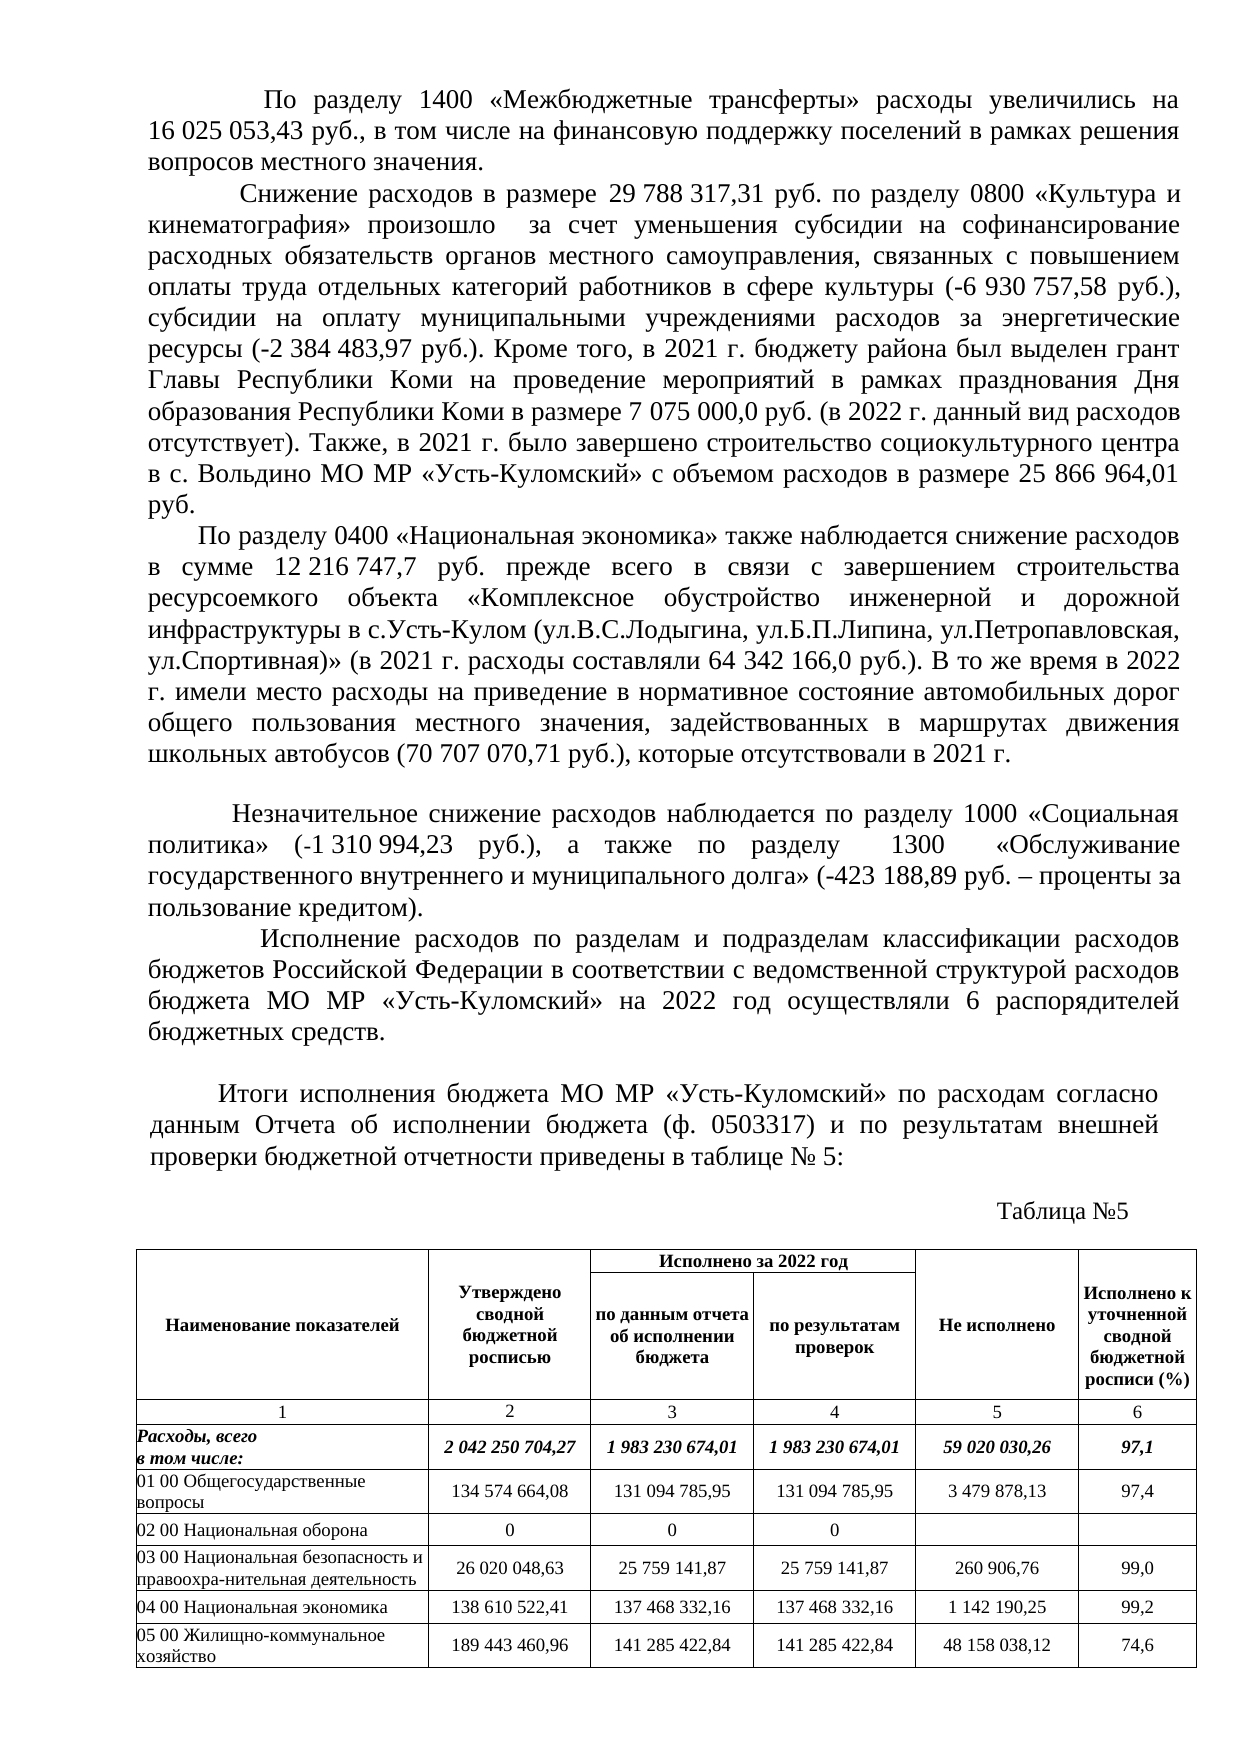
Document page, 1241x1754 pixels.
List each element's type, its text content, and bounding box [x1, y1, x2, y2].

table_cell 131 094 785,95 [754, 1470, 915, 1513]
table_cell 260 906,76 [916, 1546, 1078, 1589]
table_cell 59 020 030,26 [916, 1425, 1078, 1468]
table_cell 1 983 230 674,01 [754, 1425, 915, 1468]
text По разделу 1400 «Межбюджетные трансферты» расходы увеличились на 16 025 053,43 руб., в том числе на финансовую поддержку поселений в рамках решения вопросов местного значения. [148, 83, 1181, 177]
table_cell по данным отчета об исполнении бюджета [591, 1273, 753, 1398]
table_cell 0 [591, 1514, 753, 1545]
table_cell 141 285 422,84 [591, 1624, 753, 1667]
table_cell 3 479 878,13 [916, 1470, 1078, 1513]
table_cell по результатам проверок [754, 1273, 915, 1398]
table_header Наименование показателей [137, 1250, 428, 1398]
table_cell 01 00 Общегосударственные вопросы [137, 1470, 428, 1513]
table_cell 5 [916, 1400, 1078, 1424]
table_cell Исполнено к уточненной сводной бюджетной росписи (%) [1079, 1272, 1196, 1398]
table_cell 138 610 522,41 [429, 1591, 590, 1622]
table_cell 1 [137, 1400, 428, 1424]
table_cell 99,2 [1079, 1591, 1196, 1622]
table_cell 137 468 332,16 [754, 1591, 915, 1622]
table_cell 04 00 Национальная экономика [137, 1591, 428, 1622]
table_cell 2 [429, 1400, 590, 1424]
table_cell 3 [591, 1400, 753, 1424]
table_cell 6 [1079, 1400, 1196, 1424]
table_cell 1 983 230 674,01 [591, 1425, 753, 1468]
table_header Утверждено сводной бюджетной росписью [429, 1250, 590, 1398]
table_cell 0 [429, 1514, 590, 1545]
table_cell 1 142 190,25 [916, 1591, 1078, 1622]
table_cell 4 [754, 1400, 915, 1424]
table_cell 0 [754, 1514, 915, 1545]
table_cell 26 020 048,63 [429, 1546, 590, 1589]
table_cell 141 285 422,84 [754, 1624, 915, 1667]
text Незначительное снижение расходов наблюдается по разделу 1000 «Социальная политика» (-1 310 994,23 руб.), а также по разделу 1300 «Обслуживание государственного внутреннего и муниципального долга» (-423 188,89 руб. – проценты за пользование кредитом). [148, 797, 1181, 922]
table_cell 03 00 Национальная безопасность и правоохра-нительная деятельность [137, 1546, 428, 1589]
text Исполнение расходов по разделам и подразделам классификации расходов бюджетов Российской Федерации в соответствии с ведомственной структурой расходов бюджета МО МР «Усть-Куломский» на 2022 год осуществляли 6 распорядителей бюджетных средств. [148, 922, 1181, 1046]
table_header Не исполнено [916, 1250, 1078, 1398]
table_cell 48 158 038,12 [916, 1624, 1078, 1667]
table_cell 02 00 Национальная оборона [137, 1514, 428, 1545]
text По разделу 0400 «Национальная экономика» также наблюдается снижение расходов в сумме 12 216 747,7 руб. прежде всего в связи с завершением строительства ресурсоемкого объекта «Комплексное обустройство инженерной и дорожной инфраструктуры в с.Усть-Кулом (ул.В.С.Лодыгина, ул.Б.П.Липина, ул.Петропавловская, ул.Спортивная)» (в 2021 г. расходы составляли 64 342 166,0 руб.). В то же время в 2022 г. имели место расходы на приведение в нормативное состояние автомобильных дорог общего пользования местного значения, задействованных в маршрутах движения школьных автобусов (70 707 070,71 руб.), которые отсутствовали в 2021 г. [148, 519, 1181, 768]
table_cell [916, 1514, 1078, 1545]
text Итоги исполнения бюджета МО МР «Усть-Куломский» по расходам согласно данным Отчета об исполнении бюджета (ф. 0503317) и по результатам внешней проверки бюджетной отчетности приведены в таблице № 5: [150, 1077, 1160, 1171]
table_cell 137 468 332,16 [591, 1591, 753, 1622]
table_header Исполнено за 2022 год [591, 1250, 915, 1272]
table_cell Расходы, всего в том числе: [137, 1425, 428, 1468]
table_cell 189 443 460,96 [429, 1624, 590, 1667]
table_cell 97,4 [1079, 1470, 1196, 1513]
table_cell 131 094 785,95 [591, 1470, 753, 1513]
table_cell [1079, 1514, 1196, 1545]
text Снижение расходов в размере 29 788 317,31 руб. по разделу 0800 «Культура и кинематография» произошло за счет уменьшения субсидии на софинансирование расходных обязательств органов местного самоуправления, связанных с повышением оплаты труда отдельных категорий работников в сфере культуры (-6 930 757,58 руб.), субсидии на оплату муниципальными учреждениями расходов за энергетические ресурсы (-2 384 483,97 руб.). Кроме того, в 2021 г. бюджету района был выделен грант Главы Республики Коми на проведение мероприятий в рамках празднования Дня образования Республики Коми в размере 7 075 000,0 руб. (в 2022 г. данный вид расходов отсутствует). Также, в 2021 г. было завершено строительство социокультурного центра в с. Вольдино МО МР «Усть-Куломский» с объемом расходов в размере 25 866 964,01 руб. [148, 177, 1181, 519]
table_cell 97,1 [1079, 1425, 1196, 1468]
table_header [1079, 1250, 1196, 1272]
table_cell 25 759 141,87 [591, 1546, 753, 1589]
table_cell 25 759 141,87 [754, 1546, 915, 1589]
table_cell 134 574 664,08 [429, 1470, 590, 1513]
table_cell 99,0 [1079, 1546, 1196, 1589]
text Таблица №5 [148, 1196, 1181, 1225]
table_cell 74,6 [1079, 1624, 1196, 1667]
table_cell 2 042 250 704,27 [429, 1425, 590, 1468]
table_cell 05 00 Жилищно-коммунальное хозяйство [137, 1624, 428, 1667]
